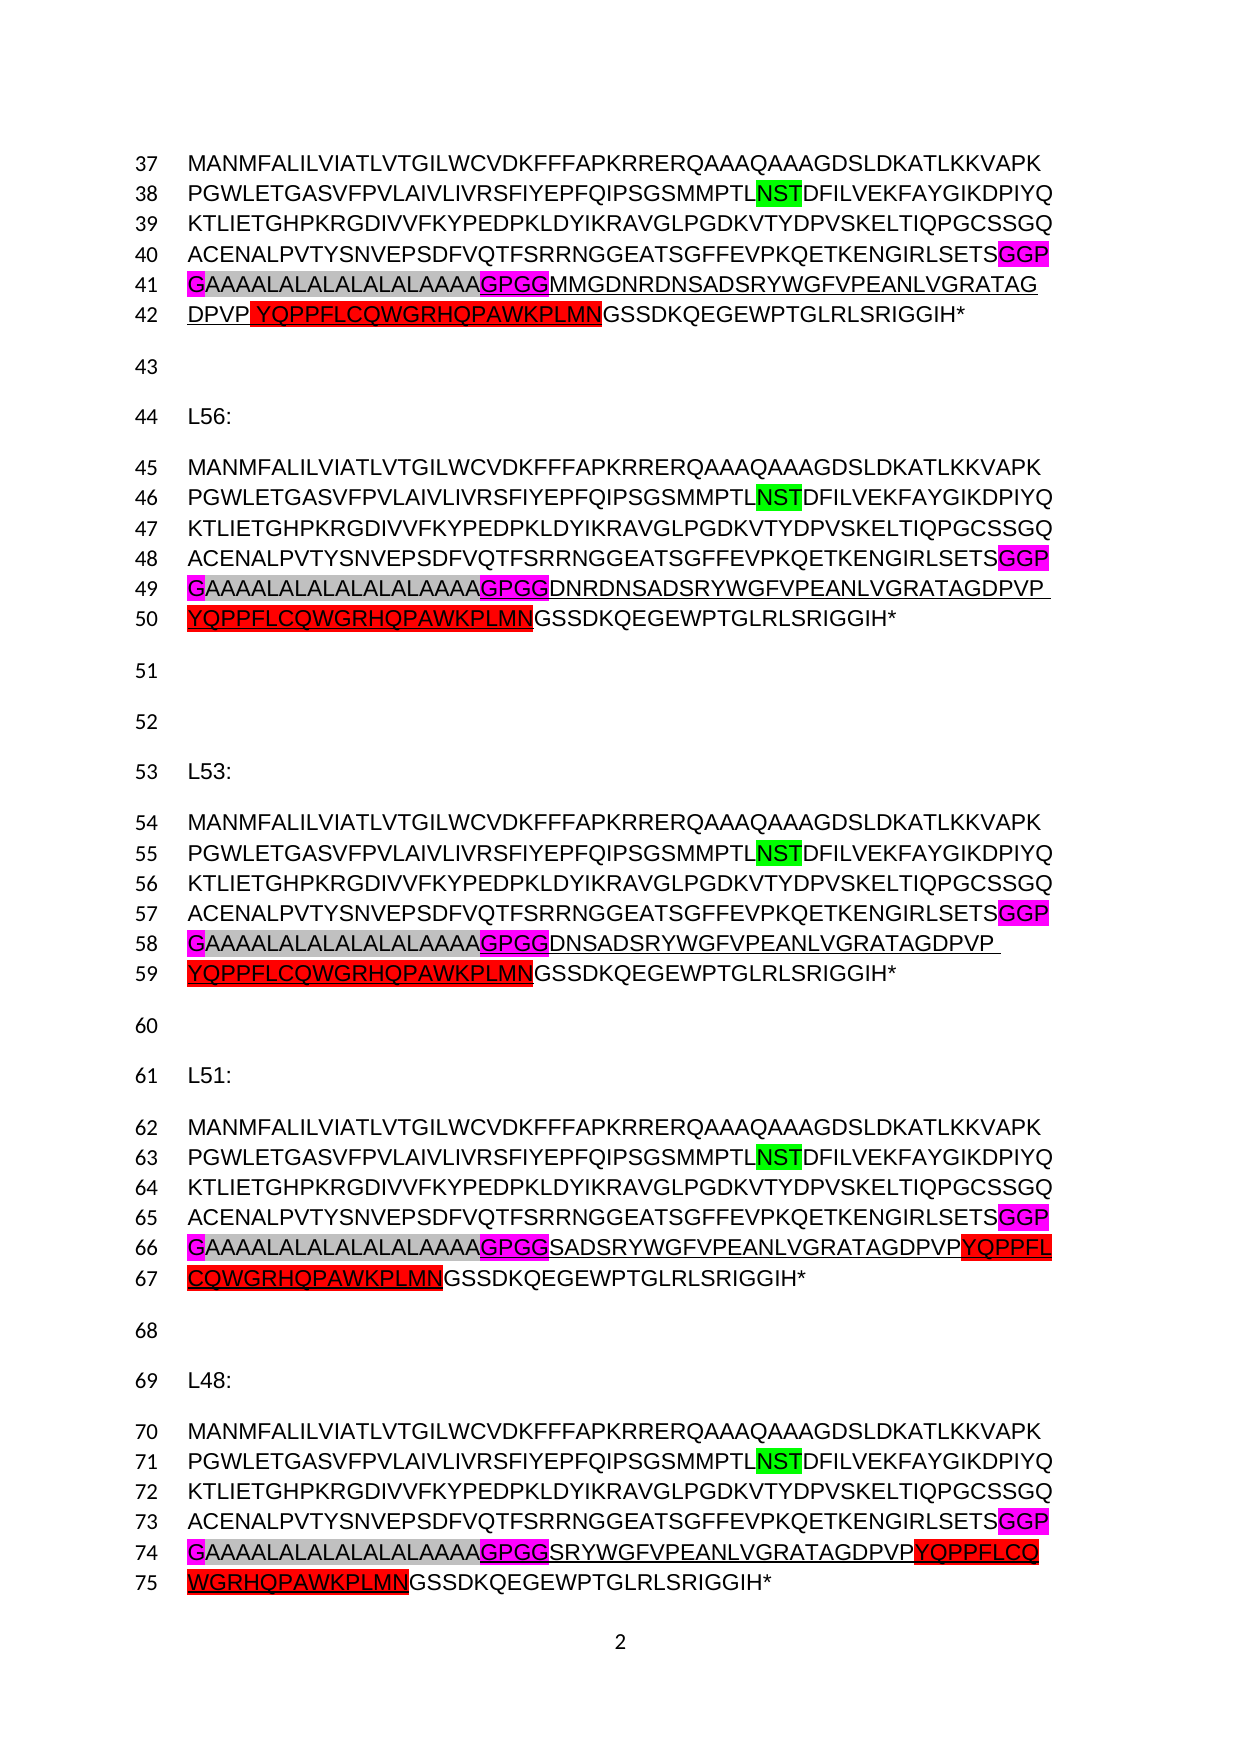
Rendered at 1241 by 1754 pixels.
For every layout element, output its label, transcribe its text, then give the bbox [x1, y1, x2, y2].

text L53: [187, 758, 1053, 785]
text MANMFALILVIATLVTGILWCVDKFFFAPKRRERQAAAQAAAGDSLDKATLKKVAPKPGWLETGASVFPVLAIVLIVRSFIYEPFQIPSGSMMPTLNSTDFILVEKFAYGIKDPIYQKTLIETGHPKRGDIVVFKYPEDPKLDYIKRAVGLPGDKVTYDPVSKELTIQPGCSSGQACENALPVTYSNVEPSDFVQTFSRRNGGEATSGFFEVPKQETKENGIRLSETSGGPGAAAALALALALALALAAAAGPGGDNSADSRYWGFVPEANLVGRATAGDPVP YQPPFLCQWGRHQPAWKPLMNGSSDKQEGEWPTGLRLSRIGGIH* [187, 809, 1053, 987]
text MANMFALILVIATLVTGILWCVDKFFFAPKRRERQAAAQAAAGDSLDKATLKKVAPKPGWLETGASVFPVLAIVLIVRSFIYEPFQIPSGSMMPTLNSTDFILVEKFAYGIKDPIYQKTLIETGHPKRGDIVVFKYPEDPKLDYIKRAVGLPGDKVTYDPVSKELTIQPGCSSGQACENALPVTYSNVEPSDFVQTFSRRNGGEATSGFFEVPKQETKENGIRLSETSGGPGAAAALALALALALALAAAAGPGGSRYWGFVPEANLVGRATAGDPVPYQPPFLCQWGRHQPAWKPLMNGSSDKQEGEWPTGLRLSRIGGIH* [187, 1418, 1053, 1595]
text MANMFALILVIATLVTGILWCVDKFFFAPKRRERQAAAQAAAGDSLDKATLKKVAPKPGWLETGASVFPVLAIVLIVRSFIYEPFQIPSGSMMPTLNSTDFILVEKFAYGIKDPIYQKTLIETGHPKRGDIVVFKYPEDPKLDYIKRAVGLPGDKVTYDPVSKELTIQPGCSSGQACENALPVTYSNVEPSDFVQTFSRRNGGEATSGFFEVPKQETKENGIRLSETSGGPGAAAALALALALALALAAAAGPGGMMGDNRDNSADSRYWGFVPEANLVGRATAGDPVP YQPPFLCQWGRHQPAWKPLMNGSSDKQEGEWPTGLRLSRIGGIH* [187, 150, 1053, 327]
text MANMFALILVIATLVTGILWCVDKFFFAPKRRERQAAAQAAAGDSLDKATLKKVAPKPGWLETGASVFPVLAIVLIVRSFIYEPFQIPSGSMMPTLNSTDFILVEKFAYGIKDPIYQKTLIETGHPKRGDIVVFKYPEDPKLDYIKRAVGLPGDKVTYDPVSKELTIQPGCSSGQACENALPVTYSNVEPSDFVQTFSRRNGGEATSGFFEVPKQETKENGIRLSETSGGPGAAAALALALALALALAAAAGPGGDNRDNSADSRYWGFVPEANLVGRATAGDPVP YQPPFLCQWGRHQPAWKPLMNGSSDKQEGEWPTGLRLSRIGGIH* [187, 454, 1053, 632]
text L56: [187, 403, 1053, 429]
text L51: [187, 1062, 1053, 1089]
text MANMFALILVIATLVTGILWCVDKFFFAPKRRERQAAAQAAAGDSLDKATLKKVAPKPGWLETGASVFPVLAIVLIVRSFIYEPFQIPSGSMMPTLNSTDFILVEKFAYGIKDPIYQKTLIETGHPKRGDIVVFKYPEDPKLDYIKRAVGLPGDKVTYDPVSKELTIQPGCSSGQACENALPVTYSNVEPSDFVQTFSRRNGGEATSGFFEVPKQETKENGIRLSETSGGPGAAAALALALALALALAAAAGPGGSADSRYWGFVPEANLVGRATAGDPVPYQPPFLCQWGRHQPAWKPLMNGSSDKQEGEWPTGLRLSRIGGIH* [187, 1113, 1053, 1291]
text L48: [187, 1367, 1053, 1393]
